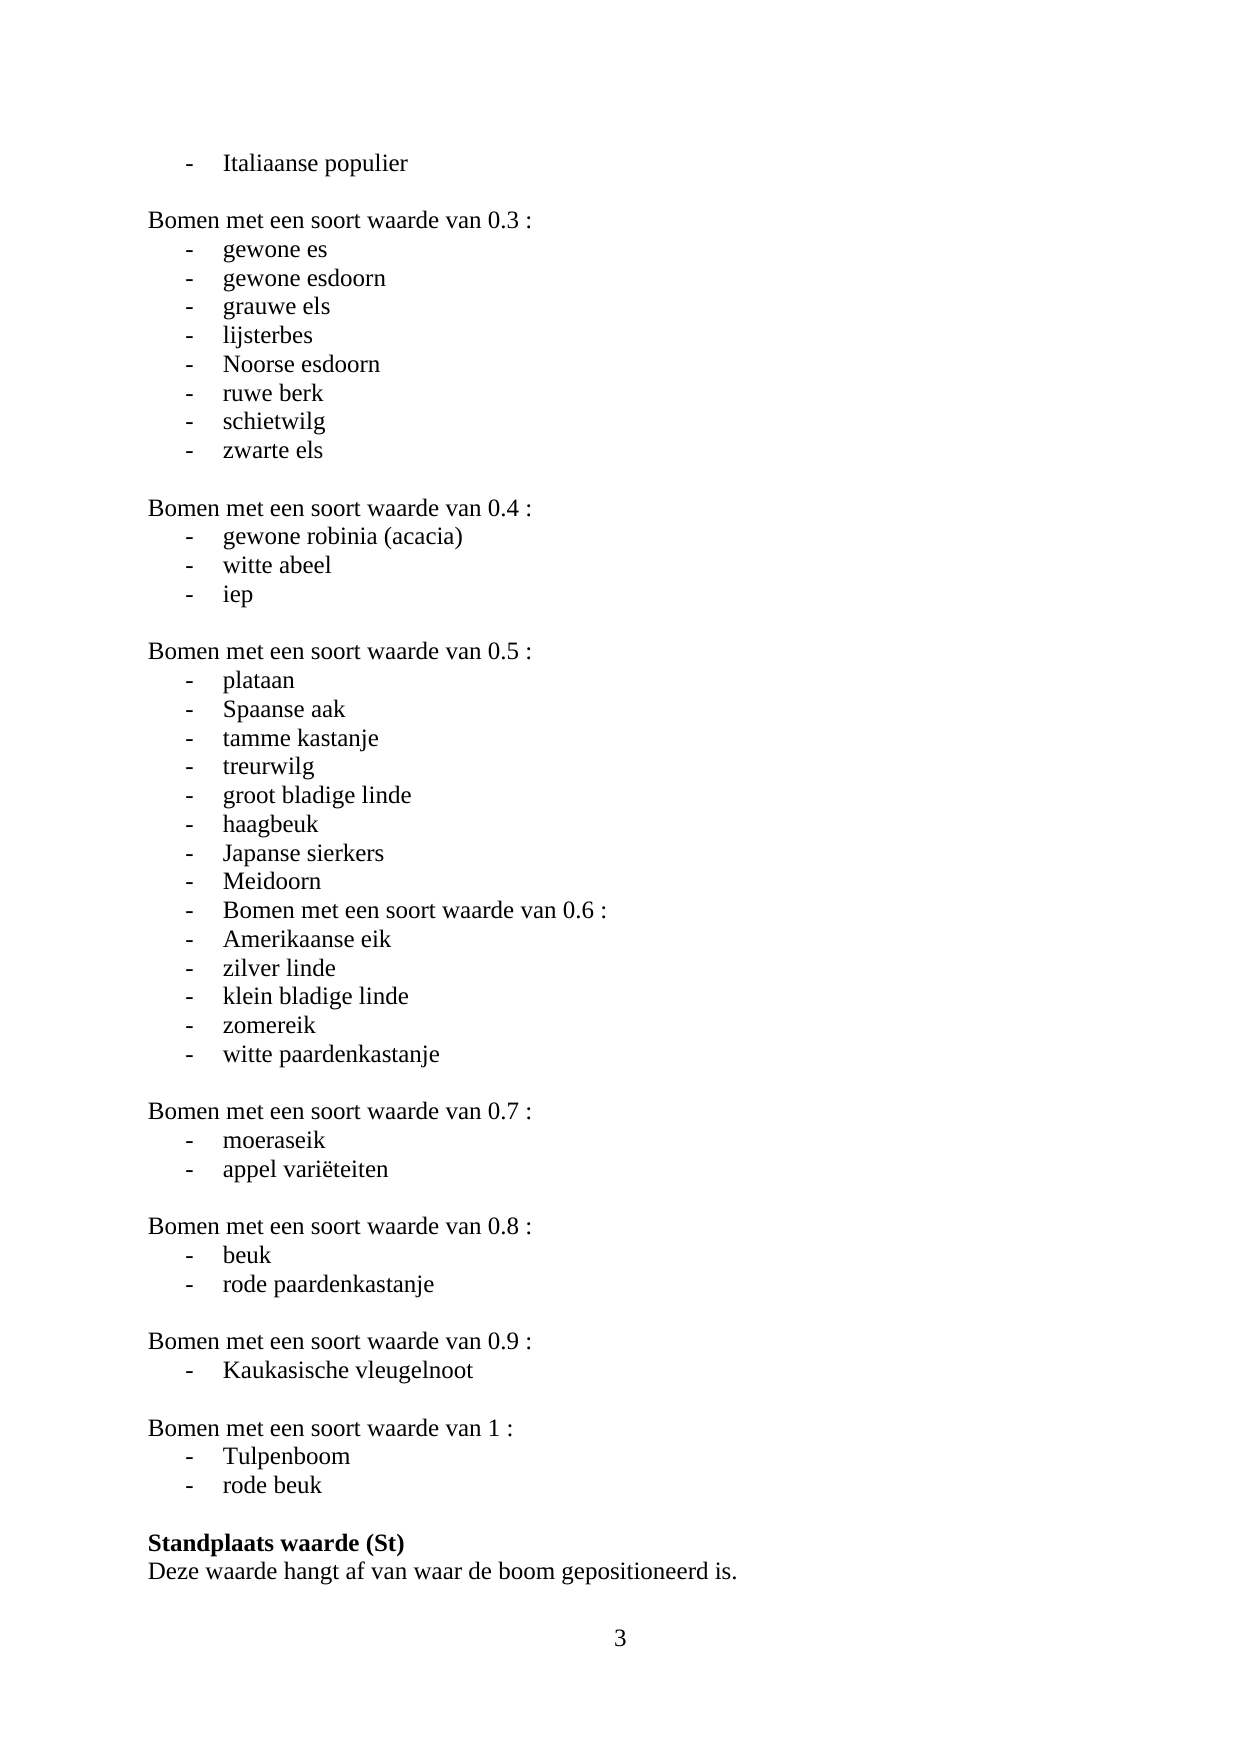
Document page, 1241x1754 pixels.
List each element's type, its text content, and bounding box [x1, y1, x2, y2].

list Kaukasische vleugelnoot [185, 1355, 1093, 1384]
list Amerikaanse eik [185, 924, 1093, 953]
list Spaanse aak [185, 694, 1093, 723]
text Bomen met een soort waarde van 0.4 : [148, 493, 1093, 521]
list zomereik [185, 1010, 1093, 1039]
text Bomen met een soort waarde van 1 : [148, 1413, 1093, 1441]
list witte abeel [185, 550, 1093, 579]
list haagbeuk [185, 809, 1093, 838]
list klein bladige linde [185, 981, 1093, 1010]
list appel variëteiten [185, 1154, 1093, 1183]
text Standplaats waarde (St) [148, 1528, 1093, 1556]
list zwarte els [185, 435, 1093, 464]
list Noorse esdoorn [185, 349, 1093, 378]
list rode paardenkastanje [185, 1269, 1093, 1298]
list ruwe berk [185, 378, 1093, 406]
text Bomen met een soort waarde van 0.8 : [148, 1211, 1093, 1240]
list rode beuk [185, 1470, 1093, 1499]
text Bomen met een soort waarde van 0.5 : [148, 636, 1093, 665]
list Italiaanse populier [185, 148, 1093, 176]
list Meidoorn [185, 866, 1093, 895]
list Bomen met een soort waarde van 0.6 : [185, 895, 1093, 924]
text Deze waarde hangt af van waar de boom gepositioneerd is. [148, 1556, 1093, 1585]
list zilver linde [185, 953, 1093, 981]
list lijsterbes [185, 320, 1093, 349]
list moeraseik [185, 1125, 1093, 1154]
list beuk [185, 1240, 1093, 1269]
text Bomen met een soort waarde van 0.7 : [148, 1096, 1093, 1125]
list plataan [185, 665, 1093, 694]
list grauwe els [185, 291, 1093, 320]
list gewone robinia (acacia) [185, 521, 1093, 550]
list iep [185, 579, 1093, 608]
text Bomen met een soort waarde van 0.3 : [148, 205, 1093, 234]
text Bomen met een soort waarde van 0.9 : [148, 1326, 1093, 1355]
list treurwilg [185, 751, 1093, 780]
list witte paardenkastanje [185, 1039, 1093, 1068]
list gewone esdoorn [185, 263, 1093, 291]
list tamme kastanje [185, 723, 1093, 751]
list Tulpenboom [185, 1441, 1093, 1470]
list gewone es [185, 234, 1093, 263]
list Japanse sierkers [185, 838, 1093, 866]
list schietwilg [185, 406, 1093, 435]
list groot bladige linde [185, 780, 1093, 809]
